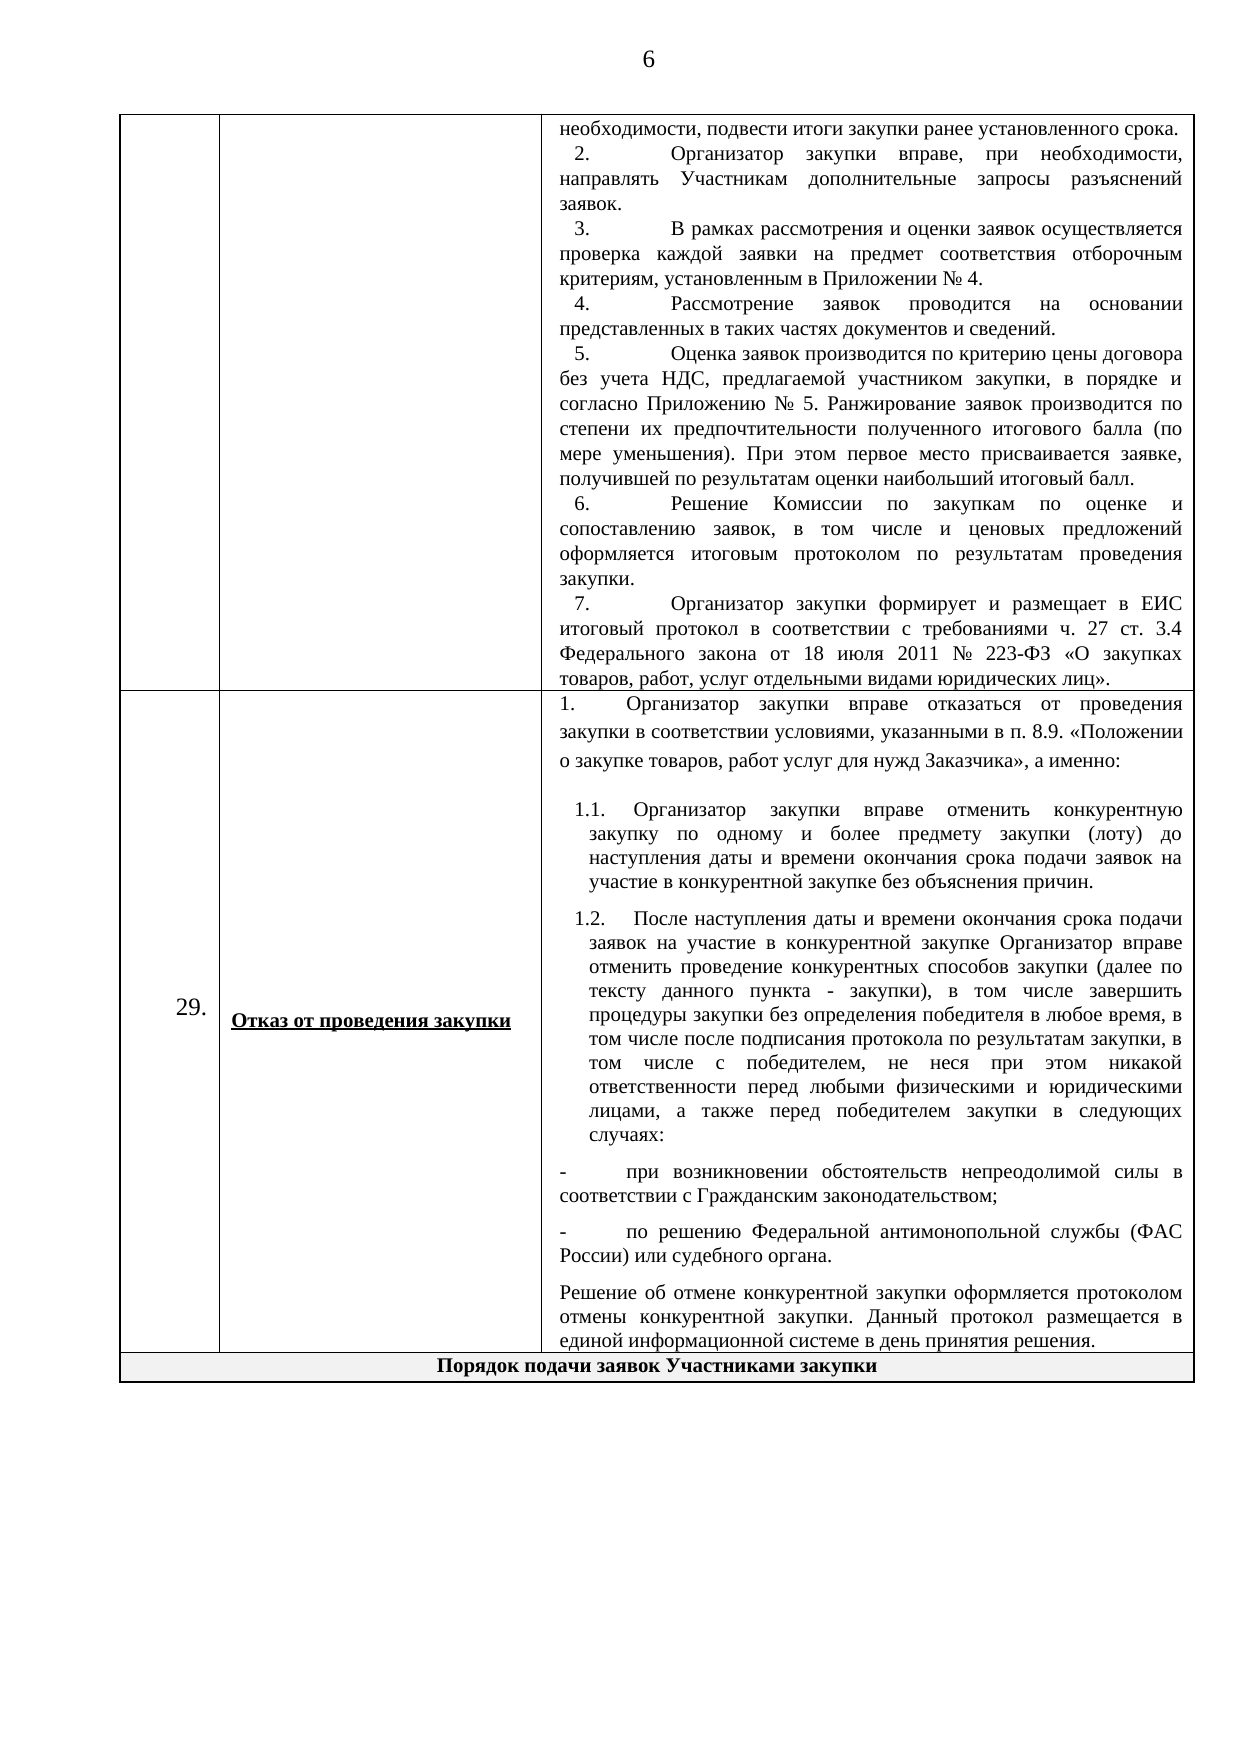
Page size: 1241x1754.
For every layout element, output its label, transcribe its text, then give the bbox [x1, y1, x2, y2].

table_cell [542, 115, 1193, 690]
table_cell Отказ от проведения закупки [220, 691, 541, 1352]
table_cell Организатор закупки вправе отказаться от проведения закупки в соответствии условиями, указанными в п. 8.9. «Положении о закупке товаров, работ услуг для нужд Заказчика», а именно: Организатор закупки вправе отменить конкурентную закупку по одному и более предмету закупки (лоту) до наступления даты и времени окончания срока подачи заявок на участие в конкурентной закупке без объяснения причин. После наступления даты и времени окончания срока подачи заявок на участие в конкурентной закупке Организатор вправе отменить проведение конкурентных способов закупки (далее по тексту данного пункта - закупки), в том числе завершить процедуры закупки без определения победителя в любое время, в том числе после подписания протокола по результатам закупки, в том числе с победителем, не неся при этом никакой ответственности перед любыми физическими и юридическими лицами, а также перед победителем закупки в следующих случаях: - при возникновении обстоятельств непреодолимой силы в соответствии с Гражданским законодательством; - по решению Федеральной антимонопольной службы (ФАС России) или судебного органа. Решение об отмене конкурентной закупки оформляется протоколом отмены конкурентной закупки. Данный протокол размещается в единой информационной системе в день принятия решения. [542, 691, 1193, 1352]
table_cell [121, 691, 219, 1352]
table_cell [121, 115, 219, 690]
table_cell Порядок подачи заявок Участниками закупки [121, 1353, 1193, 1381]
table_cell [220, 115, 541, 690]
